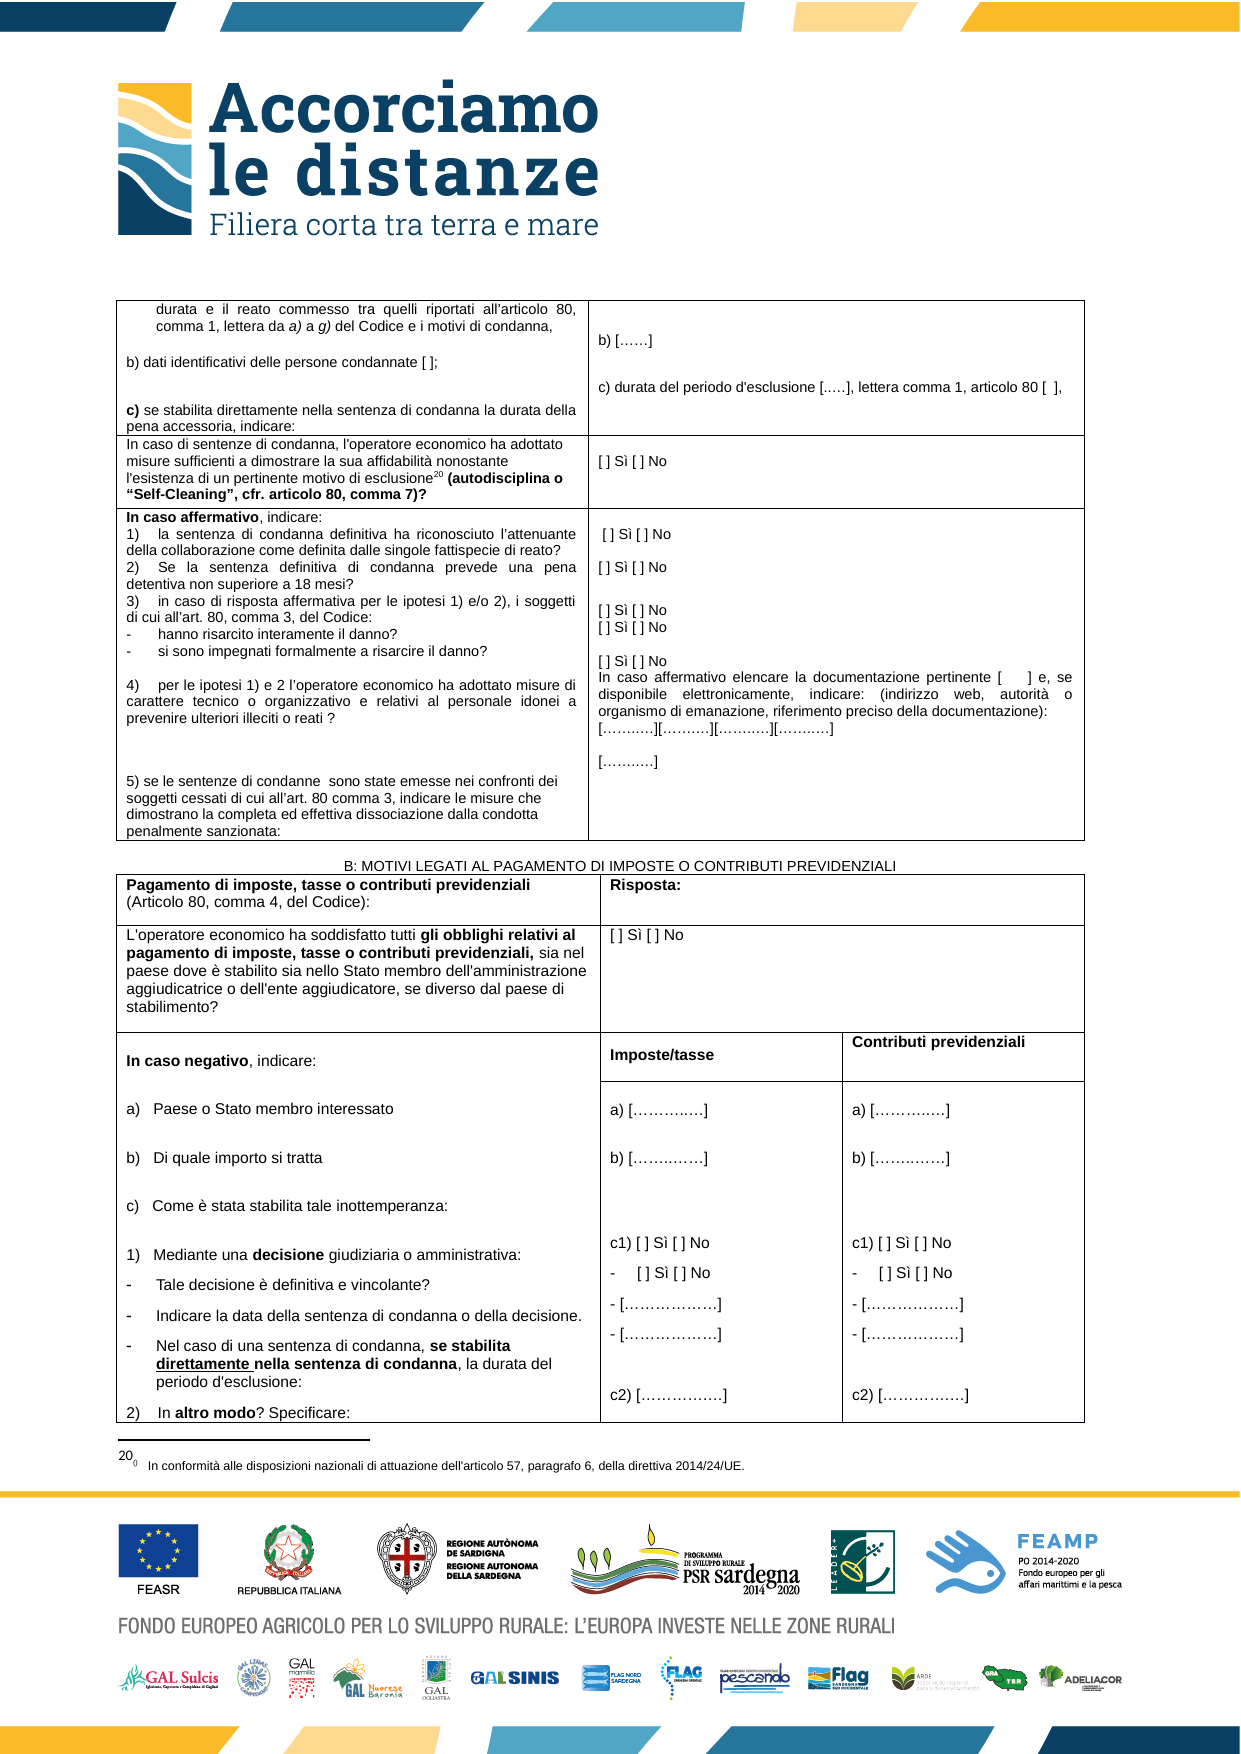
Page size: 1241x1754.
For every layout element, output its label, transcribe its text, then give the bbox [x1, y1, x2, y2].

table_cell L'operatore economico ha soddisfatto tutti gli obblighi relativi al pagamento di imposte, tasse o contributi previdenziali, sia nel paese dove è stabilito sia nello Stato membro dell'amministrazione aggiudicatrice o dell'ente aggiudicatore, se diverso dal paese di stabilimento? [117, 926, 600, 1032]
table_cell In caso affermativo, indicare: 1) la sentenza di condanna definitiva ha riconosciuto l’attenuante della collaborazione come definita dalle singole fattispecie di reato? 2) Se la sentenza definitiva di condanna prevede una pena detentiva non superiore a 18 mesi? 3) in caso di risposta affermativa per le ipotesi 1) e/o 2), i soggetti di cui all’art. 80, comma 3, del Codice: - hanno risarcito interamente il danno? - si sono impegnati formalmente a risarcire il danno? 4) per le ipotesi 1) e 2 l’operatore economico ha adottato misure di carattere tecnico o organizzativo e relativi al personale idonei a prevenire ulteriori illeciti o reati ? 5) se le sentenze di condanne sono state emesse nei confronti dei soggetti cessati di cui all’art. 80 comma 3, indicare le misure che dimostrano la completa ed effettiva dissociazione dalla condotta penalmente sanzionata: [117, 509, 588, 839]
table_cell In caso negativo, indicare: a) Paese o Stato membro interessato b) Di quale importo si tratta c) Come è stata stabilita tale inottemperanza: 1) Mediante una decisione giudiziaria o amministrativa: Tale decisione è definitiva e vincolante? Indicare la data della sentenza di condanna o della decisione. Nel caso di una sentenza di condanna, se stabilita direttamente nella sentenza di condanna, la durata del periodo d'esclusione: 2) In altro modo? Specificare: d) L'operatore economico ha ottemperato od ottempererà ai suoi obblighi, pagando o impegnandosi in modo vincolante a pagare le imposte, le tasse o i contributi previdenziali dovuti, compresi eventuali interessi o multe, avendo effettuato il pagamento o formalizzato l’impegno prima della scadenza del termine per la presentazione della domanda (articolo 80 comma 4, ultimo periodo, del Codice)? [117, 1033, 600, 1422]
text B: MOTIVI LEGATI AL PAGAMENTO DI IMPOSTE O CONTRIBUTI PREVIDENZIALI [118, 857, 1122, 874]
table_cell [ ] Sì [ ] No [589, 436, 1084, 507]
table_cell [601, 1082, 842, 1422]
table_header Pagamento di imposte, tasse o contributi previdenziali (Articolo 80, comma 4, del Codice): [117, 875, 600, 925]
table_cell In caso affermativo, indicare (): la data della condanna, del decreto penale di condanna o della sentenza di applicazione della pena su richiesta, la relativa durata e il reato commesso tra quelli riportati all’articolo 80, comma 1, lettera da a) a g) del Codice e i motivi di condanna, b) dati identificativi delle persone condannate [ ]; c) se stabilita direttamente nella sentenza di condanna la durata della pena accessoria, indicare: [117, 301, 588, 435]
table_cell In caso di sentenze di condanna, l'operatore economico ha adottato misure sufficienti a dimostrare la sua affidabilità nonostante l'esistenza di un pertinente motivo di esclusione (autodisciplina o “Self-Cleaning”, cfr. articolo 80, comma 7)? [117, 436, 588, 507]
table_cell [ ] Sì [ ] No [ ] Sì [ ] No [ ] Sì [ ] No [ ] Sì [ ] No [ ] Sì [ ] No In caso affermativo elencare la documentazione pertinente [ ] e, se disponibile elettronicamente, indicare: (indirizzo web, autorità o organismo di emanazione, riferimento preciso della documentazione): [……..…][…….…][……..…][……..…] [……..…] [589, 509, 1084, 839]
picture [0, 2, 1240, 1754]
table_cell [843, 1082, 1084, 1422]
table_cell Imposte/tasse [601, 1033, 842, 1081]
table_cell [ ] Sì [ ] No [601, 926, 1084, 1032]
table_cell a) Data:[ ], durata [ ], lettera comma 1, articolo 80 [ ], motivi:[ ] b) [……] c) durata del periodo d'esclusione [..…], lettera comma 1, articolo 80 [ ], [589, 301, 1084, 435]
table_header Risposta: [601, 875, 1084, 925]
table_cell Contributi previdenziali [843, 1033, 1084, 1081]
